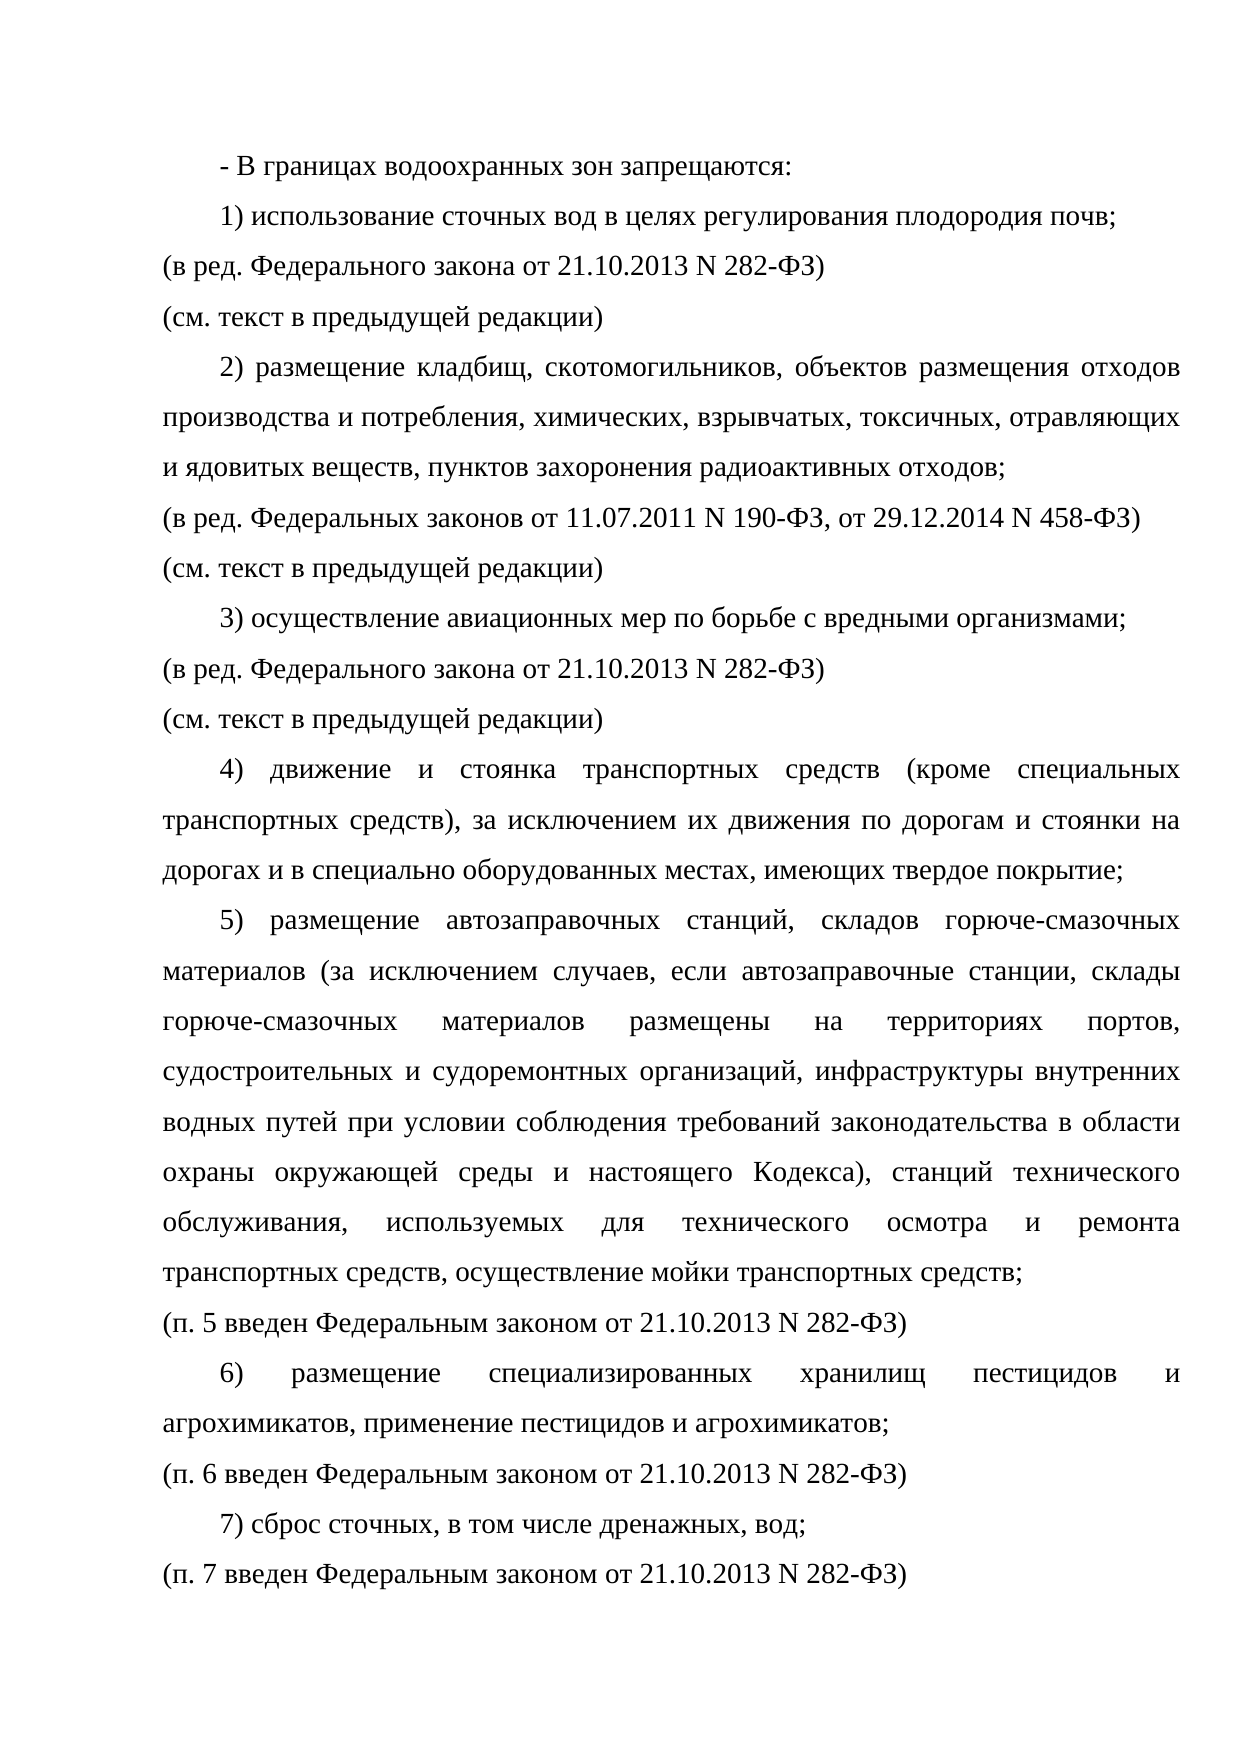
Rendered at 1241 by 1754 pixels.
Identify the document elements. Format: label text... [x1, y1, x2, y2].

text (п. 5 введен Федеральным законом от 21.10.2013 N 282-ФЗ) [162, 1305, 1181, 1338]
text (в ред. Федерального закона от 21.10.2013 N 282-ФЗ) [162, 248, 1181, 282]
text (п. 7 введен Федеральным законом от 21.10.2013 N 282-ФЗ) [162, 1556, 1181, 1590]
text 7) сброс сточных, в том числе дренажных, вод; [162, 1506, 1181, 1540]
text 5) размещение автозаправочных станций, складов горюче-смазочных материалов (за исключением случаев, если автозаправочные станции, склады горюче-смазочных материалов размещены на территориях портов, судостроительных и судоремонтных организаций, инфраструктуры внутренних водных путей при условии соблюдения требований законодательства в области охраны окружающей среды и настоящего Кодекса), станций технического обслуживания, используемых для технического осмотра и ремонта транспортных средств, осуществление мойки транспортных средств; [162, 902, 1181, 1288]
text 2) размещение кладбищ, скотомогильников, объектов размещения отходов производства и потребления, химических, взрывчатых, токсичных, отравляющих и ядовитых веществ, пунктов захоронения радиоактивных отходов; [162, 349, 1181, 483]
text - В границах водоохранных зон запрещаются: [162, 148, 1181, 181]
text (в ред. Федерального закона от 21.10.2013 N 282-ФЗ) [162, 651, 1181, 684]
text 4) движение и стоянка транспортных средств (кроме специальных транспортных средств), за исключением их движения по дорогам и стоянки на дорогах и в специально оборудованных местах, имеющих твердое покрытие; [162, 751, 1181, 886]
text (см. текст в предыдущей редакции) [162, 299, 1181, 332]
text 3) осуществление авиационных мер по борьбе с вредными организмами; [162, 601, 1181, 634]
text (см. текст в предыдущей редакции) [162, 550, 1181, 584]
text (см. текст в предыдущей редакции) [162, 701, 1181, 735]
text 1) использование сточных вод в целях регулирования плодородия почв; [162, 198, 1181, 232]
text (п. 6 введен Федеральным законом от 21.10.2013 N 282-ФЗ) [162, 1456, 1181, 1489]
text 6) размещение специализированных хранилищ пестицидов и агрохимикатов, применение пестицидов и агрохимикатов; [162, 1355, 1181, 1439]
text (в ред. Федеральных законов от 11.07.2011 N 190-ФЗ, от 29.12.2014 N 458-ФЗ) [162, 500, 1181, 533]
